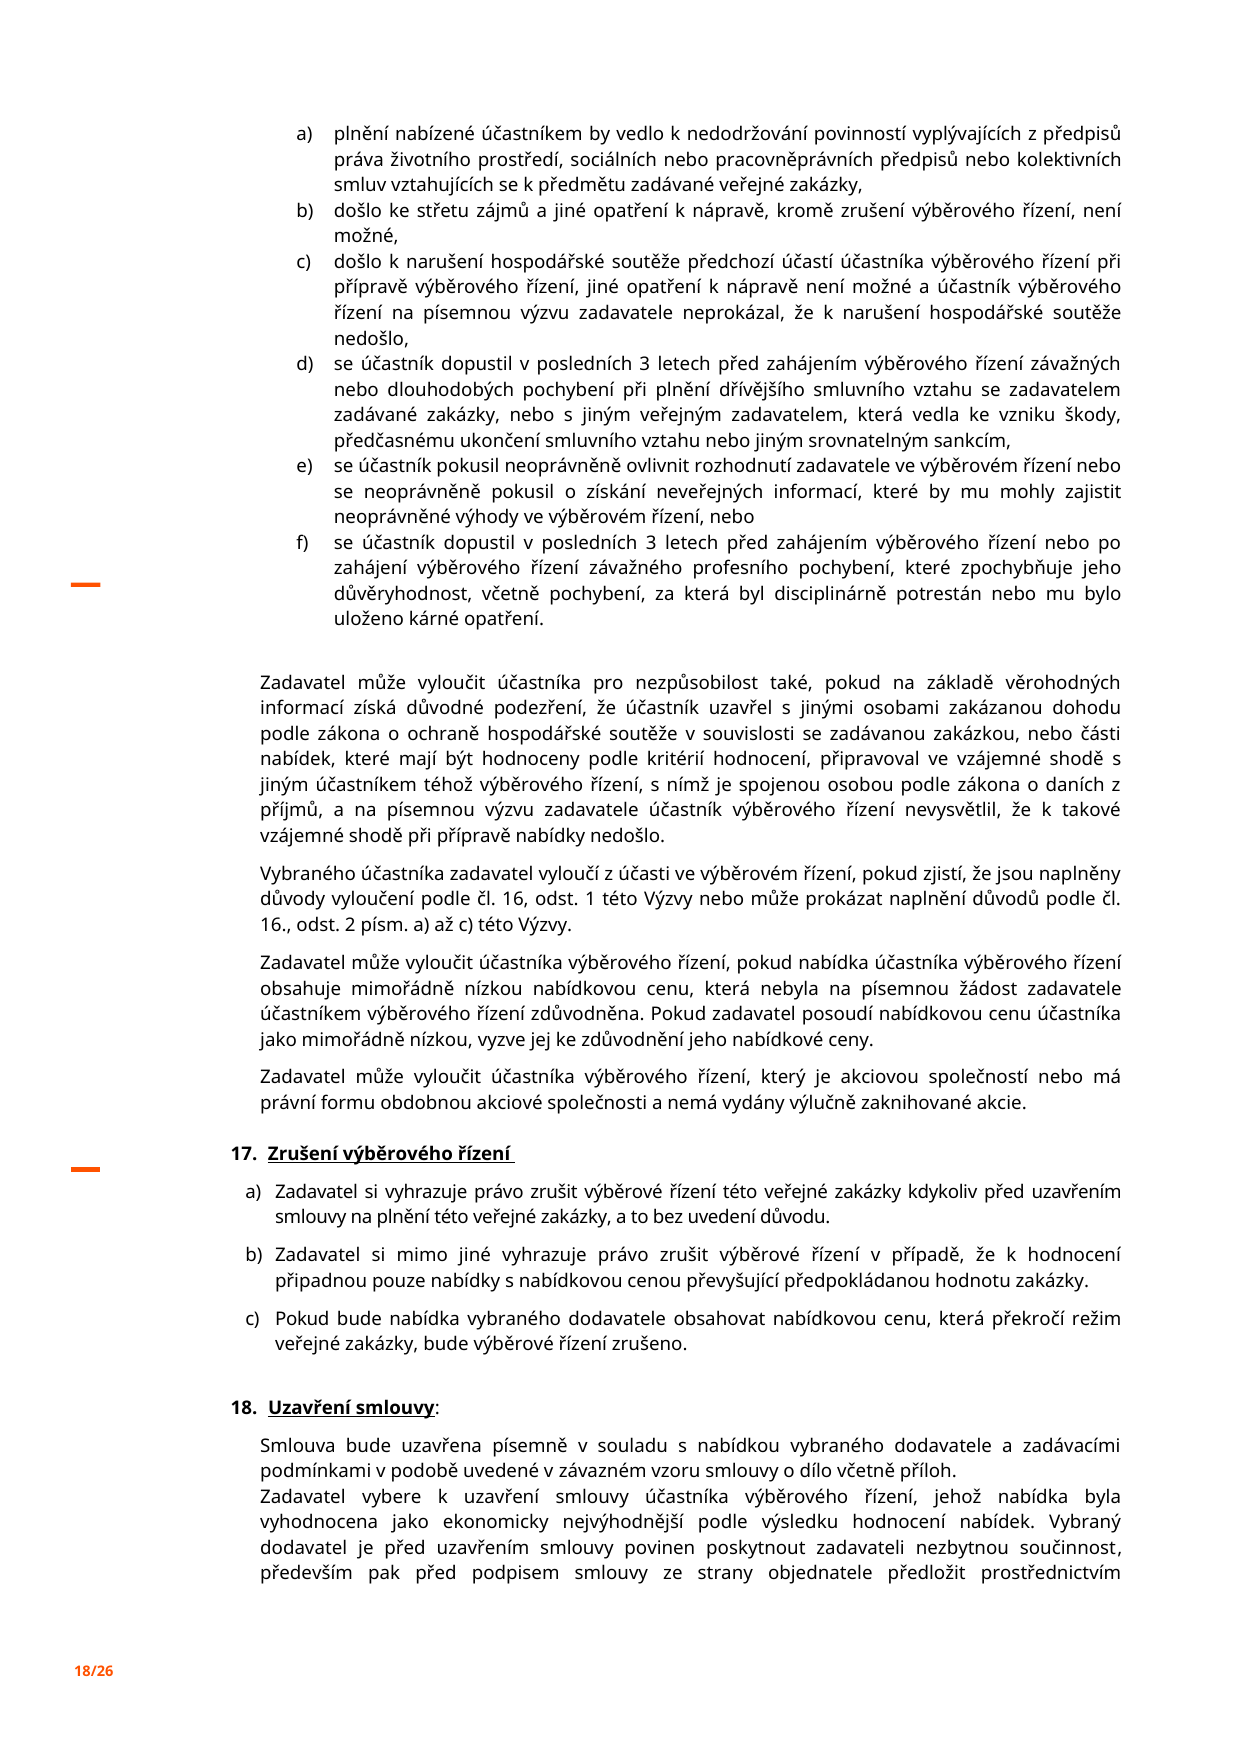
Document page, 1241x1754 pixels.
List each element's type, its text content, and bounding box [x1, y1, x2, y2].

list Zrušení výběrového řízení [230, 1140, 1122, 1165]
list došlo k narušení hospodářské soutěže předchozí účastí účastníka výběrového řízení při přípravě výběrového řízení, jiné opatření k nápravě není možné a účastník výběrového řízení na písemnou výzvu zadavatele neprokázal, že k narušení hospodářské soutěže nedošlo, [296, 248, 1122, 350]
text Smlouva bude uzavřena písemně v souladu s nabídkou vybraného dodavatele a zadávacími podmínkami v podobě uvedené v závazném vzoru smlouvy o dílo včetně příloh. [260, 1432, 1122, 1483]
list Zadavatel si vyhrazuje právo zrušit výběrové řízení této veřejné zakázky kdykoliv před uzavřením smlouvy na plnění této veřejné zakázky, a to bez uvedení důvodu. [245, 1178, 1122, 1229]
list se účastník dopustil v posledních 3 letech před zahájením výběrového řízení nebo po zahájení výběrového řízení závažného profesního pochybení, které zpochybňuje jeho důvěryhodnost, včetně pochybení, za která byl disciplinárně potrestán nebo mu bylo uloženo kárné opatření. [296, 529, 1122, 631]
list Uzavření smlouvy: [230, 1394, 1122, 1419]
text Vybraného účastníka zadavatel vyloučí z účasti ve výběrovém řízení, pokud zjistí, že jsou naplněny důvody vyloučení podle čl. 16, odst. 1 této Výzvy nebo může prokázat naplnění důvodů podle čl. 16., odst. 2 písm. a) až c) této Výzvy. [260, 860, 1122, 937]
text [260, 1483, 1122, 1585]
text Zadavatel může vyloučit účastníka výběrového řízení, který je akciovou společností nebo má právní formu obdobnou akciové společnosti a nemá vydány výlučně zaknihované akcie. [260, 1064, 1122, 1115]
list plnění nabízené účastníkem by vedlo k nedodržování povinností vyplývajících z předpisů práva životního prostředí, sociálních nebo pracovněprávních předpisů nebo kolektivních smluv vztahujících se k předmětu zadávané veřejné zakázky, [296, 121, 1122, 197]
list Zadavatel si mimo jiné vyhrazuje právo zrušit výběrové řízení v případě, že k hodnocení připadnou pouze nabídky s nabídkovou cenou převyšující předpokládanou hodnotu zakázky. [245, 1241, 1122, 1292]
text Zadavatel může vyloučit účastníka výběrového řízení, pokud nabídka účastníka výběrového řízení obsahuje mimořádně nízkou nabídkovou cenu, která nebyla na písemnou žádost zadavatele účastníkem výběrového řízení zdůvodněna. Pokud zadavatel posoudí nabídkovou cenu účastníka jako mimořádně nízkou, vyzve jej ke zdůvodnění jeho nabídkové ceny. [260, 949, 1122, 1051]
text Zadavatel může vyloučit účastníka pro nezpůsobilost také, pokud na základě věrohodných informací získá důvodné podezření, že účastník uzavřel s jinými osobami zakázanou dohodu podle zákona o ochraně hospodářské soutěže v souvislosti se zadávanou zakázkou, nebo části nabídek, které mají být hodnoceny podle kritérií hodnocení, připravoval ve vzájemné shodě s jiným účastníkem téhož výběrového řízení, s nímž je spojenou osobou podle zákona o daních z příjmů, a na písemnou výzvu zadavatele účastník výběrového řízení nevysvětlil, že k takové vzájemné shodě při přípravě nabídky nedošlo. [260, 669, 1122, 848]
list Pokud bude nabídka vybraného dodavatele obsahovat nabídkovou cenu, která překročí režim veřejné zakázky, bude výběrové řízení zrušeno. [245, 1305, 1122, 1356]
list se účastník pokusil neoprávněně ovlivnit rozhodnutí zadavatele ve výběrovém řízení nebo se neoprávněně pokusil o získání neveřejných informací, které by mu mohly zajistit neoprávněné výhody ve výběrovém řízení, nebo [296, 452, 1122, 529]
list došlo ke střetu zájmů a jiné opatření k nápravě, kromě zrušení výběrového řízení, není možné, [296, 197, 1122, 248]
list se účastník dopustil v posledních 3 letech před zahájením výběrového řízení závažných nebo dlouhodobých pochybení při plnění dřívějšího smluvního vztahu se zadavatelem zadávané zakázky, nebo s jiným veřejným zadavatelem, která vedla ke vzniku škody, předčasnému ukončení smluvního vztahu nebo jiným srovnatelným sankcím, [296, 350, 1122, 452]
